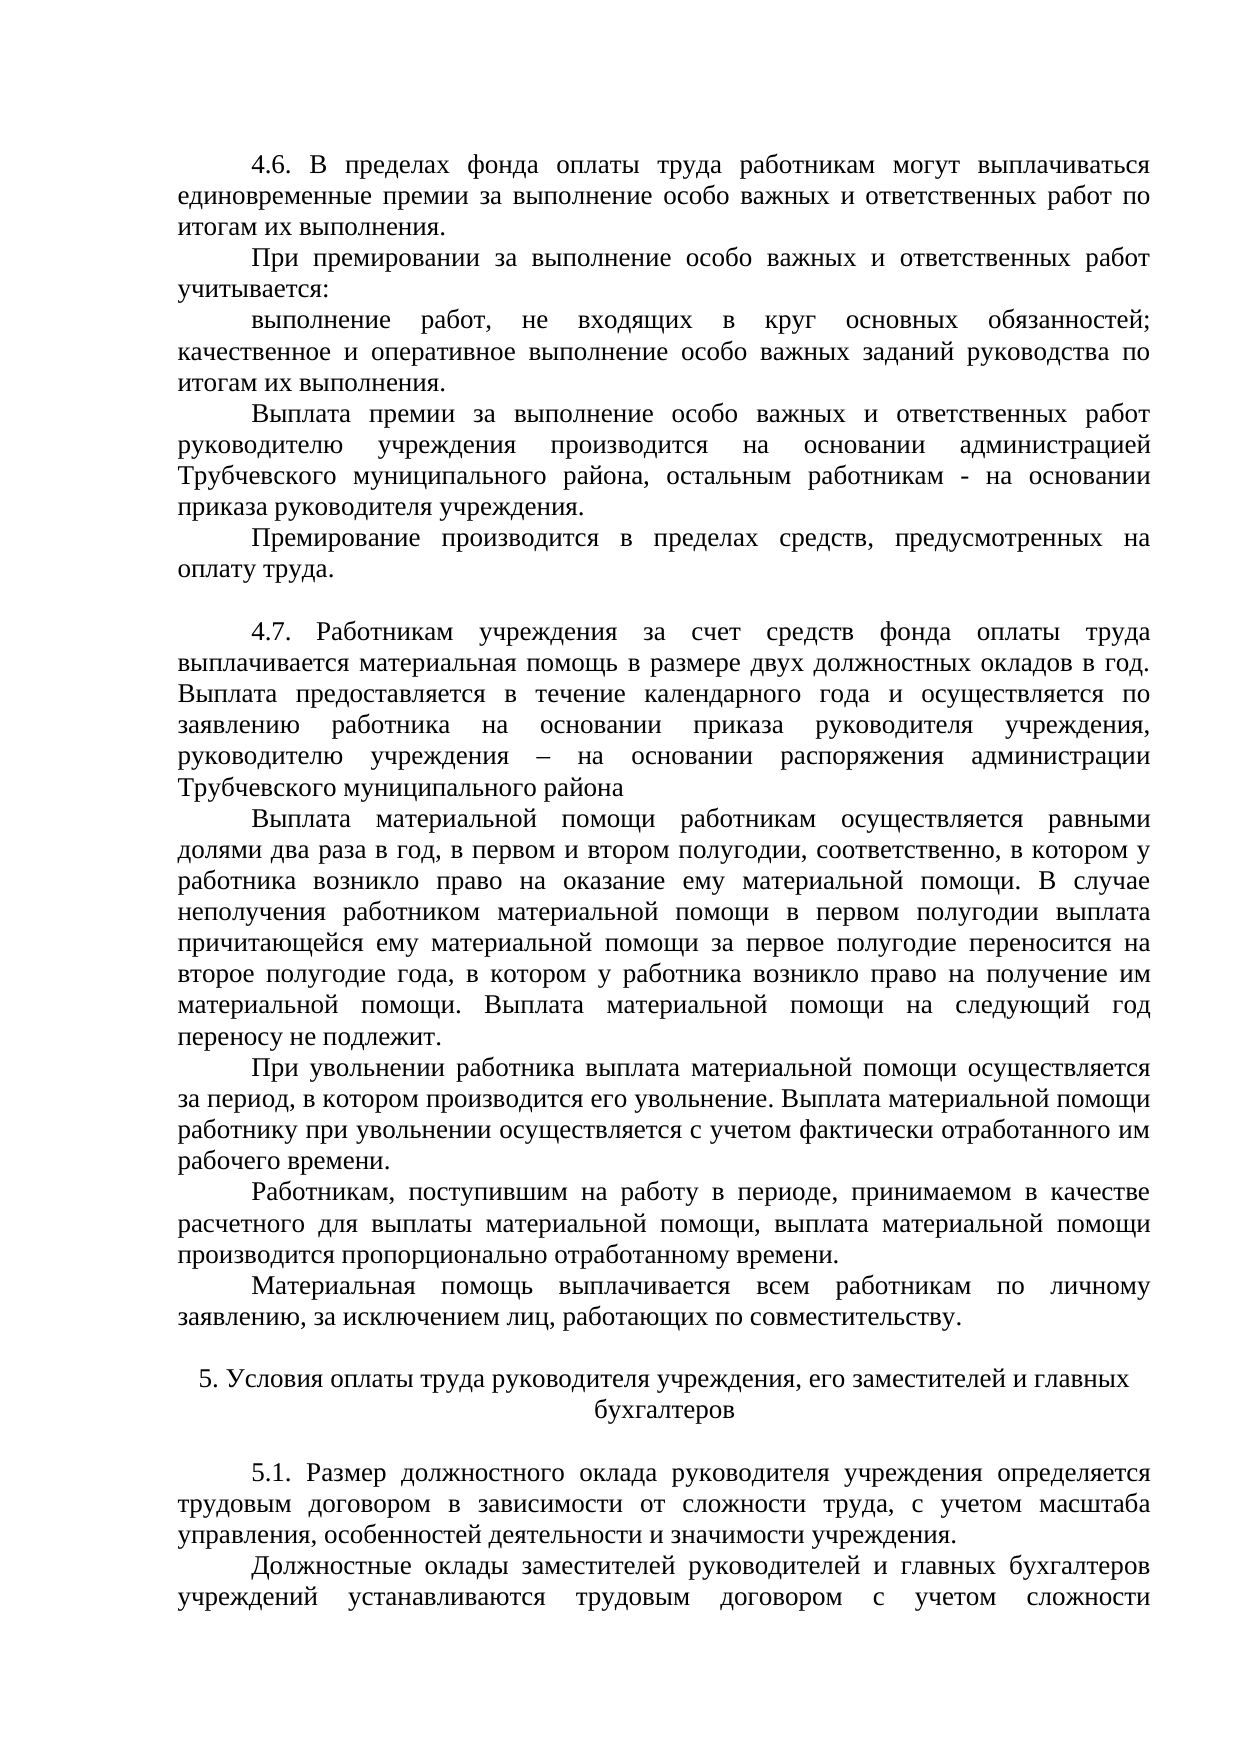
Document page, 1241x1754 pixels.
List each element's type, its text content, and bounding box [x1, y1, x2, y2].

text Работникам, поступившим на работу в периоде, принимаемом в качестве расчетного для выплаты материальной помощи, выплата материальной помощи производится пропорционально отработанному времени. [177, 1176, 1152, 1269]
text 5. Условия оплаты труда руководителя учреждения, его заместителей и главных бухгалтеров [177, 1362, 1152, 1425]
text Премирование производится в пределах средств, предусмотренных на оплату труда. [177, 521, 1152, 584]
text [177, 1549, 1152, 1612]
text Выплата материальной помощи работникам осуществляется равными долями два раза в год, в первом и втором полугодии, соответственно, в котором у работника возникло право на оказание ему материальной помощи. В случае неполучения работником материальной помощи в первом полугодии выплата причитающейся ему материальной помощи за первое полугодие переносится на второе полугодие года, в котором у работника возникло право на получение им материальной помощи. Выплата материальной помощи на следующий год переносу не подлежит. [177, 802, 1152, 1051]
text При увольнении работника выплата материальной помощи осуществляется за период, в котором производится его увольнение. Выплата материальной помощи работнику при увольнении осуществляется с учетом фактически отработанного им рабочего времени. [177, 1051, 1152, 1176]
text При премировании за выполнение особо важных и ответственных работ учитывается: [177, 241, 1152, 303]
text Материальная помощь выплачивается всем работникам по личному заявлению, за исключением лиц, работающих по совместительству. [177, 1269, 1152, 1331]
text 5.1. Размер должностного оклада руководителя учреждения определяется трудовым договором в зависимости от сложности труда, с учетом масштаба управления, особенностей деятельности и значимости учреждения. [177, 1456, 1152, 1549]
text 4.7. Работникам учреждения за счет средств фонда оплаты труда выплачивается материальная помощь в размере двух должностных окладов в год. Выплата предоставляется в течение календарного года и осуществляется по заявлению работника на основании приказа руководителя учреждения, руководителю учреждения – на основании распоряжения администрации Трубчевского муниципального района [177, 615, 1152, 802]
text Выплата премии за выполнение особо важных и ответственных работ руководителю учреждения производится на основании администрацией Трубчевского муниципального района, остальным работникам - на основании приказа руководителя учреждения. [177, 397, 1152, 521]
text выполнение работ, не входящих в круг основных обязанностей; качественное и оперативное выполнение особо важных заданий руководства по итогам их выполнения. [177, 303, 1152, 397]
text 4.6. В пределах фонда оплаты труда работникам могут выплачиваться единовременные премии за выполнение особо важных и ответственных работ по итогам их выполнения. [177, 148, 1152, 241]
